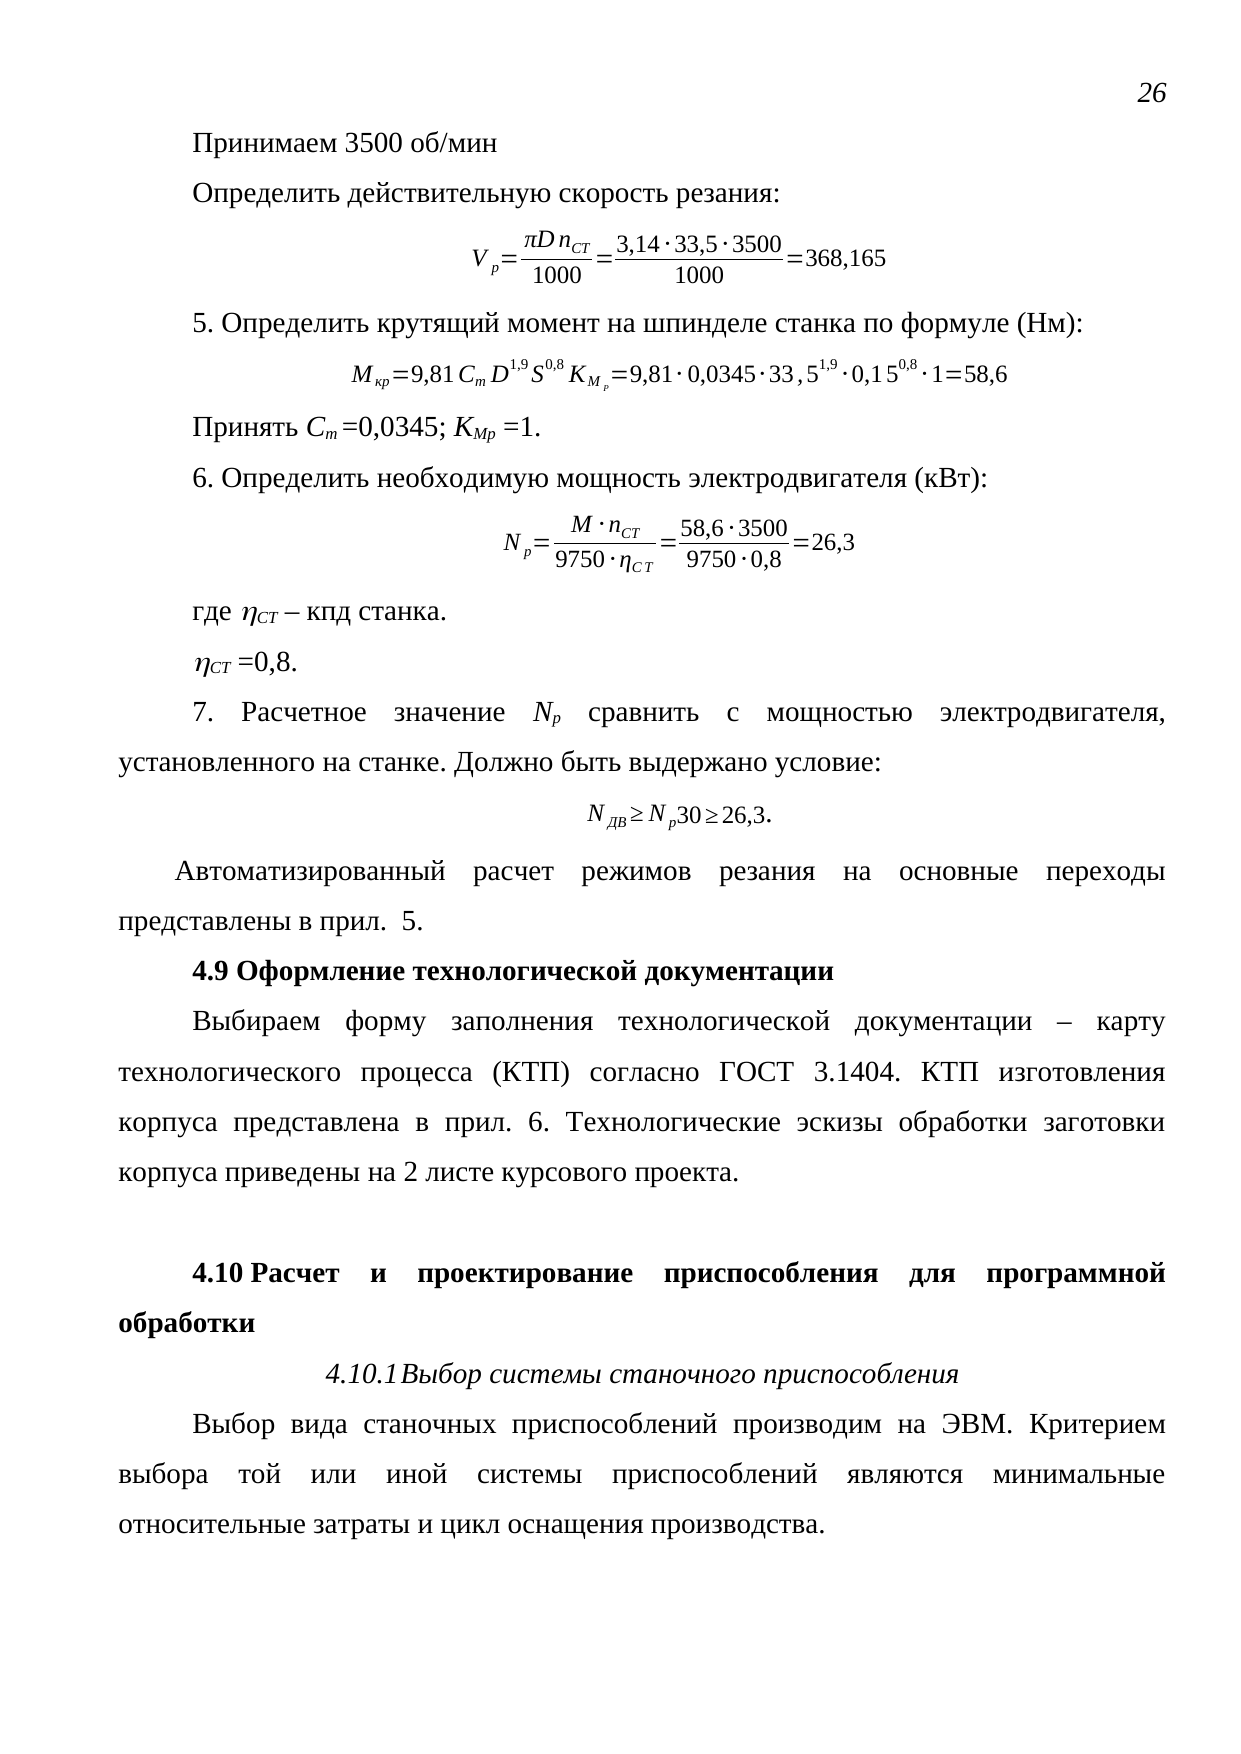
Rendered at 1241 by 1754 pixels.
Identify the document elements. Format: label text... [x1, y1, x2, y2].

text Определить действительную скорость резания: [118, 176, 1166, 209]
text Принять Ст =0,0345; KМр =1. [118, 409, 1166, 443]
text СТ =0,8. [118, 644, 1166, 677]
text Автоматизированный расчет режимов резания на основные переходы представлены в прил. 5. [118, 853, 1166, 936]
subtitle Выбор системы станочного приспособления [118, 1356, 1166, 1389]
text где СТ – кпд станка. [118, 593, 1166, 627]
subtitle Оформление технологической документации [118, 953, 1166, 987]
text 5. Определить крутящий момент на шпинделе станка по формуле (Нм): [118, 305, 1166, 339]
text Выбор вида станочных приспособлений производим на ЭВМ. Критерием выбора той или иной системы приспособлений являются минимальные относительные затраты и цикл оснащения производства. [118, 1406, 1166, 1540]
text Выбираем форму заполнения технологической документации – карту технологического процесса (КТП) согласно ГОСТ 3.1404. КТП изготовления корпуса представлена в прил. 6. Технологические эскизы обработки заготовки корпуса приведены на 2 листе курсового проекта. [118, 1003, 1166, 1188]
text Принимаем 3500 об/мин [118, 125, 1166, 159]
text 7. Расчетное значение Np сравнить с мощностью электродвигателя, установленного на станке. Должно быть выдержано условие: [118, 694, 1166, 778]
text . [118, 795, 1166, 836]
text 6. Определить необходимую мощность электродвигателя (кВт): [118, 460, 1166, 493]
subtitle Расчет и проектирование приспособления для программной обработки [118, 1255, 1166, 1339]
